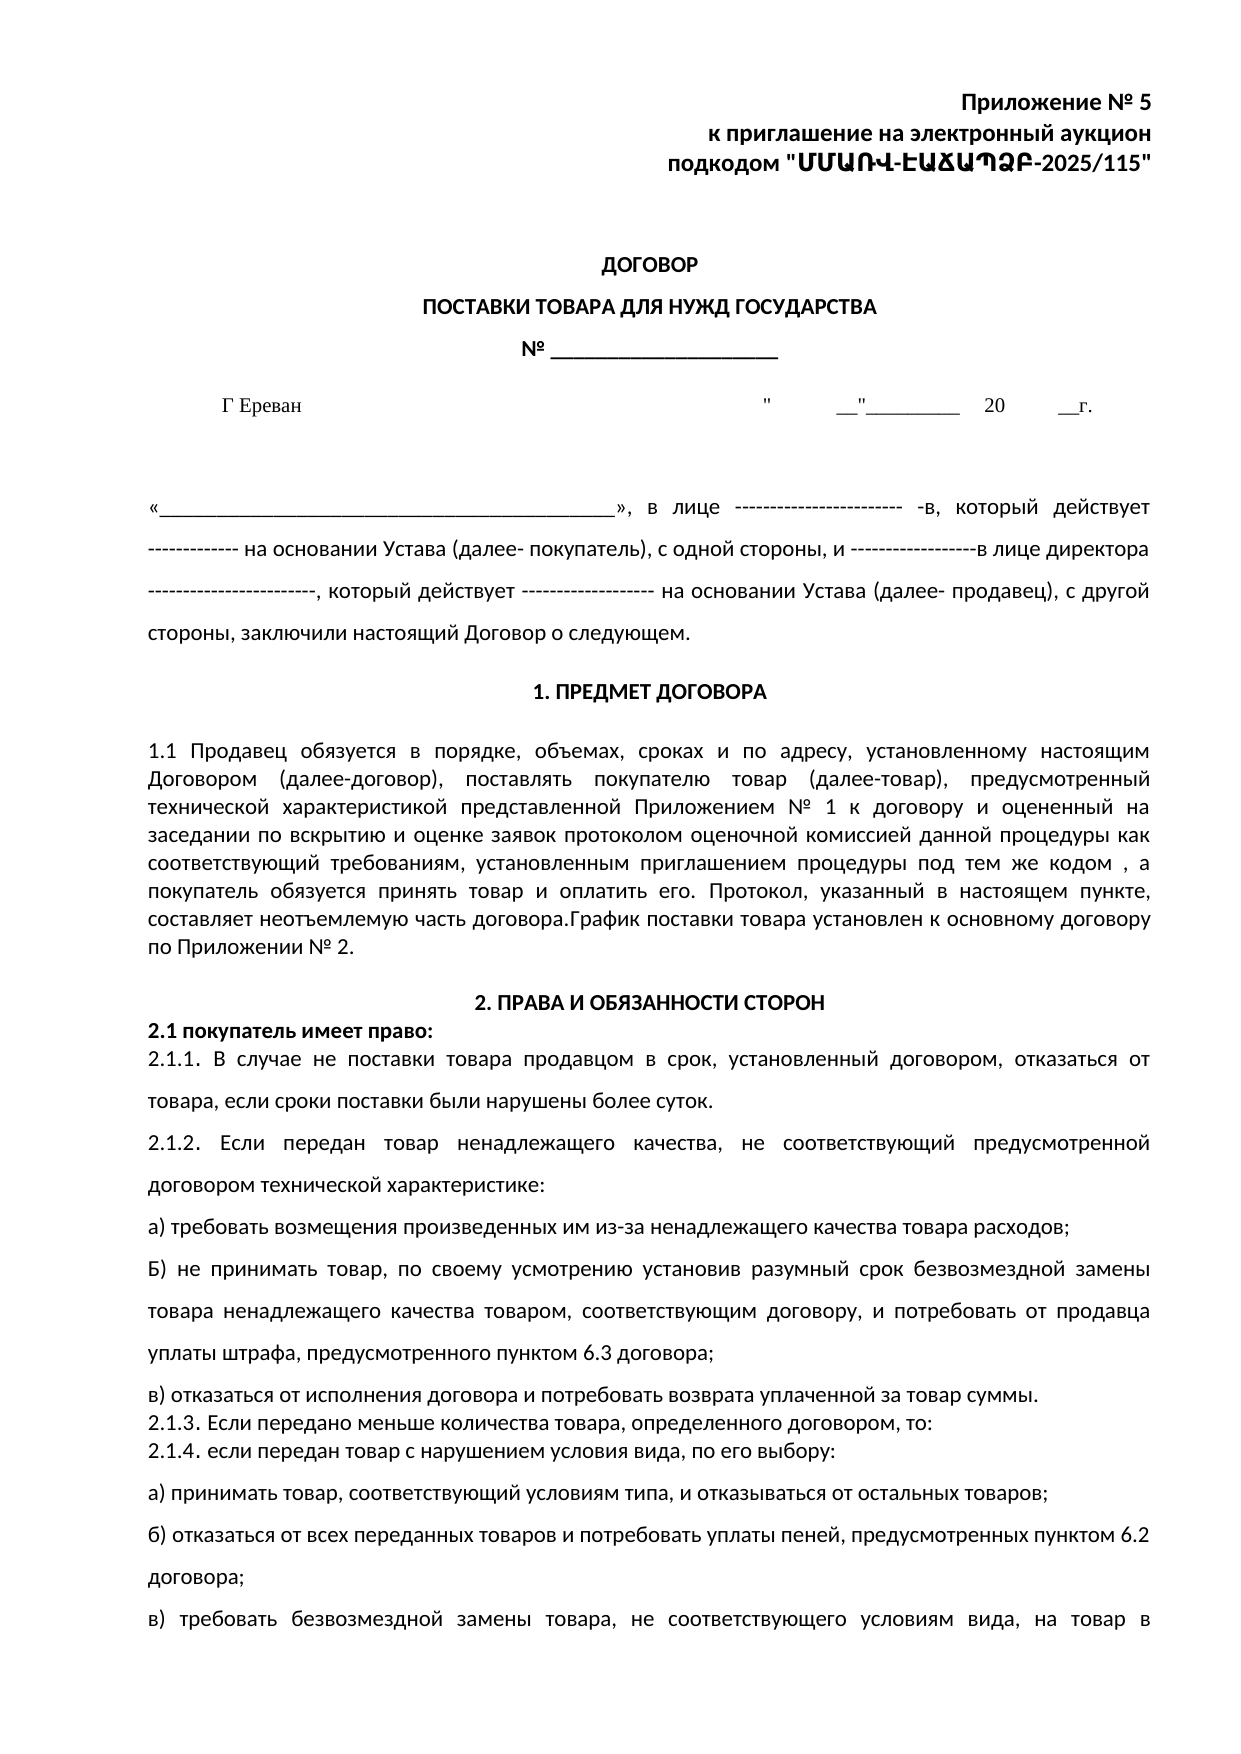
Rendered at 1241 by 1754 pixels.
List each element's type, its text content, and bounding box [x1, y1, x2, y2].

text № ____________________ [148, 334, 1152, 362]
list 2.1.4․ если передан товар с нарушением условия вида, по его выбору: [148, 1436, 1152, 1464]
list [148, 1604, 1152, 1632]
text 2.1 покупатель имеет право: [148, 1016, 1152, 1044]
text к приглашение на электронный аукцион [177, 117, 1152, 147]
list а) принимать товар, соответствующий условиям типа, и отказываться от остальных товаров; [148, 1478, 1152, 1506]
text 2.1.3․ Если передано меньше количества товара, определенного договором, то: [148, 1408, 1152, 1436]
text подкодом "ՄՄԱՌՎ-ԷԱՃԱՊՁԲ-2025/115" [177, 147, 1152, 178]
table_header " __"_________ 20 __г. [620, 393, 1104, 434]
list Б) не принимать товар, по своему усмотрению установив разумный срок безвозмездной замены товара ненадлежащего качества товаром, соответствующим договору, и потребовать от продавца уплаты штрафа, предусмотренного пунктом 6.3 договора; [148, 1254, 1152, 1366]
table_header Г Ереван [136, 393, 620, 434]
text ДОГОВОР [148, 251, 1152, 278]
list 2.1.1․ В случае не поставки товара продавцом в срок, установленный договором, отказаться от товара, если сроки поставки были нарушены более суток. [148, 1044, 1152, 1114]
list 2.1.2․ Если передан товар ненадлежащего качества, не соответствующий предусмотренной договором технической характеристике: [148, 1128, 1152, 1198]
list б) отказаться от всех переданных товаров и потребовать уплаты пеней, предусмотренных пунктом 6.2 договора; [148, 1520, 1152, 1590]
text 1.1 Продавец обязуется в порядке, объемах, сроках и по адресу, установленному настоящим Договором (далее-договор), поставлять покупателю товар (далее-товар), предусмотренный технической характеристикой представленной Приложением № 1 к договору и оцененный на заседании по вскрытию и оценке заявок протоколом оценочной комиссией данной процедуры как соответствующий требованиям, установленным приглашением процедуры под тем же кодом , а покупатель обязуется принять товар и оплатить его. Протокол, указанный в настоящем пункте, составляет неотъемлемую часть договора.График поставки товара установлен к основному договору по Приложении № 2. [148, 736, 1152, 960]
list а) требовать возмещения произведенных им из-за ненадлежащего качества товара расходов; [148, 1212, 1152, 1240]
text ПОСТАВКИ ТОВАРА ДЛЯ НУЖД ГОСУДАРСТВА [148, 292, 1152, 321]
text Приложение № 5 [148, 86, 1152, 117]
text 1. ПРЕДМЕТ ДОГОВОРА [148, 677, 1152, 705]
text в) отказаться от исполнения договора и потребовать возврата уплаченной за товар суммы. [148, 1380, 1152, 1408]
text «________________________________________», в лице ------------------------ -в, который действует ------------- на основании Устава (далее- покупатель), с одной стороны, и ------------------в лице директора ------------------------, который действует ------------------- на основании Устава (далее- продавец), с другой стороны, заключили настоящий Договор о следующем. [148, 492, 1152, 646]
list 2. ПРАВА И ОБЯЗАННОСТИ СТОРОН [148, 988, 1152, 1016]
